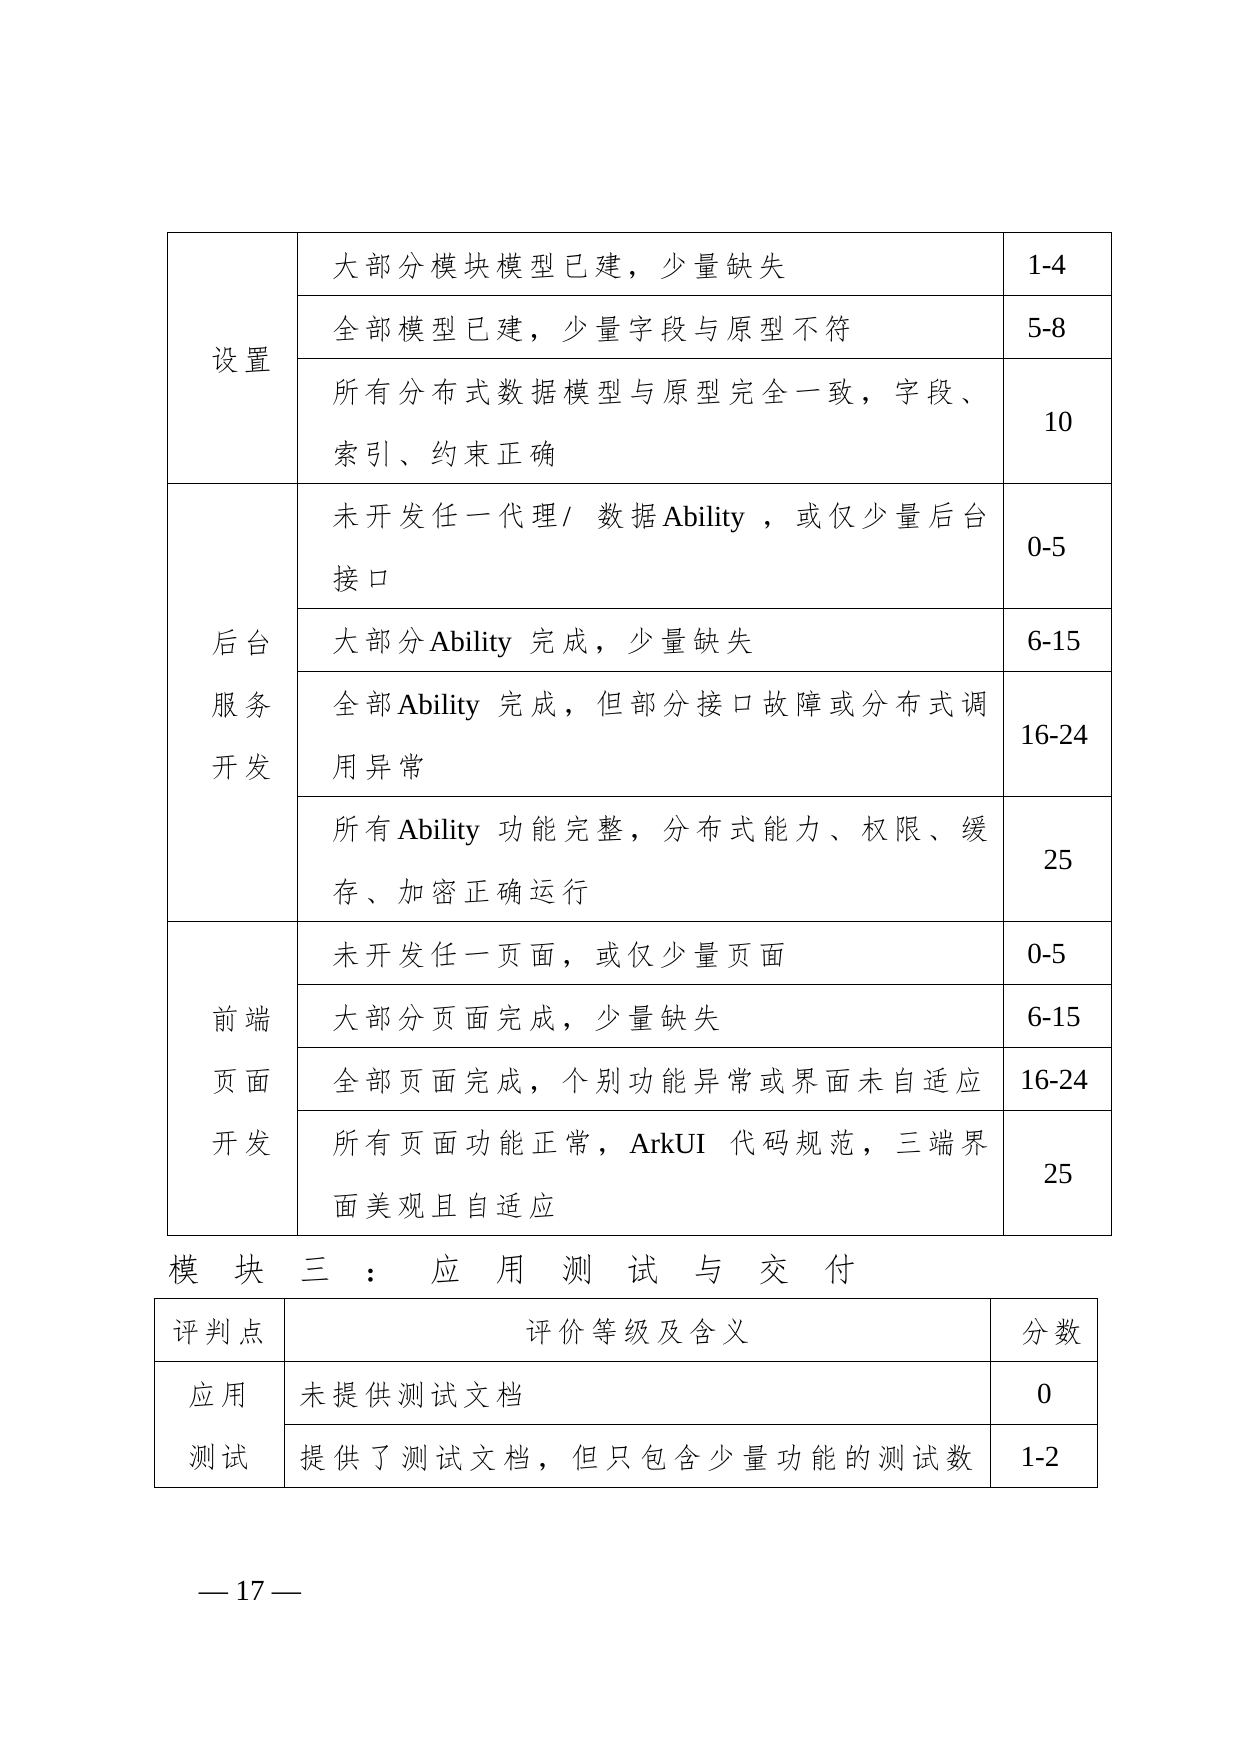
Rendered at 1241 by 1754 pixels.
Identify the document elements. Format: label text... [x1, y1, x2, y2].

table_cell 6-15 [1004, 985, 1111, 1047]
table_cell 大部分页面完成，少量缺失 [298, 985, 1003, 1047]
table_cell 0-5 [1004, 484, 1111, 608]
table_cell 全部页面完成，个别功能异常或界面未自适应 [298, 1048, 1003, 1110]
table_cell 10 [1004, 359, 1111, 483]
table_cell 全部模型已建，少量字段与原型不符 [298, 296, 1003, 358]
table_cell 未开发任一页面，或仅少量页面 [298, 922, 1003, 984]
table_cell 16-24 [1004, 1048, 1111, 1110]
table_cell 所有分布式数据模型与原型完全一致，字段、索引、约束正确 [298, 359, 1003, 483]
text 模块三：应用测试与交付 [167, 1236, 1085, 1298]
table_cell 大部分Ability完成，少量缺失 [298, 609, 1003, 671]
table_cell 25 [1004, 1111, 1111, 1235]
table_header 分数 [991, 1299, 1097, 1361]
table_cell 大部分模块模型已建，少量缺失 [298, 233, 1003, 295]
table_cell 1-4 [1004, 233, 1111, 295]
table_cell 后台服务开发 [168, 484, 297, 921]
table_cell 数据模型设置 [168, 233, 297, 483]
table_cell 16-24 [1004, 672, 1111, 796]
table_cell 全部Ability完成，但部分接口故障或分布式调用异常 [298, 672, 1003, 796]
table_cell 前端页面开发 [168, 922, 297, 1235]
table_cell 未开发任一代理/数据Ability，或仅少量后台接口 [298, 484, 1003, 608]
table_cell 0-5 [1004, 922, 1111, 984]
table_cell 5-8 [1004, 296, 1111, 358]
table_cell 所有页面功能正常，ArkUI代码规范，三端界面美观且自适应 [298, 1111, 1003, 1235]
table_header 评判点 [155, 1299, 284, 1361]
table_cell 0 [991, 1362, 1097, 1424]
table_cell 应用 测试 [155, 1362, 284, 1487]
table_cell 所有Ability功能完整，分布式能力、权限、缓存、加密正确运行 [298, 797, 1003, 921]
table_cell 6-15 [1004, 609, 1111, 671]
table_header 评价等级及含义 [285, 1299, 990, 1361]
table_cell 未提供测试文档 [285, 1362, 990, 1424]
table_cell 25 [1004, 797, 1111, 921]
table_cell 提供了测试文档，但只包含少量功能的测试数据，或者大部分测试数据都与实际功能不匹配 [285, 1425, 990, 1487]
table_cell 1-2 [991, 1425, 1097, 1487]
